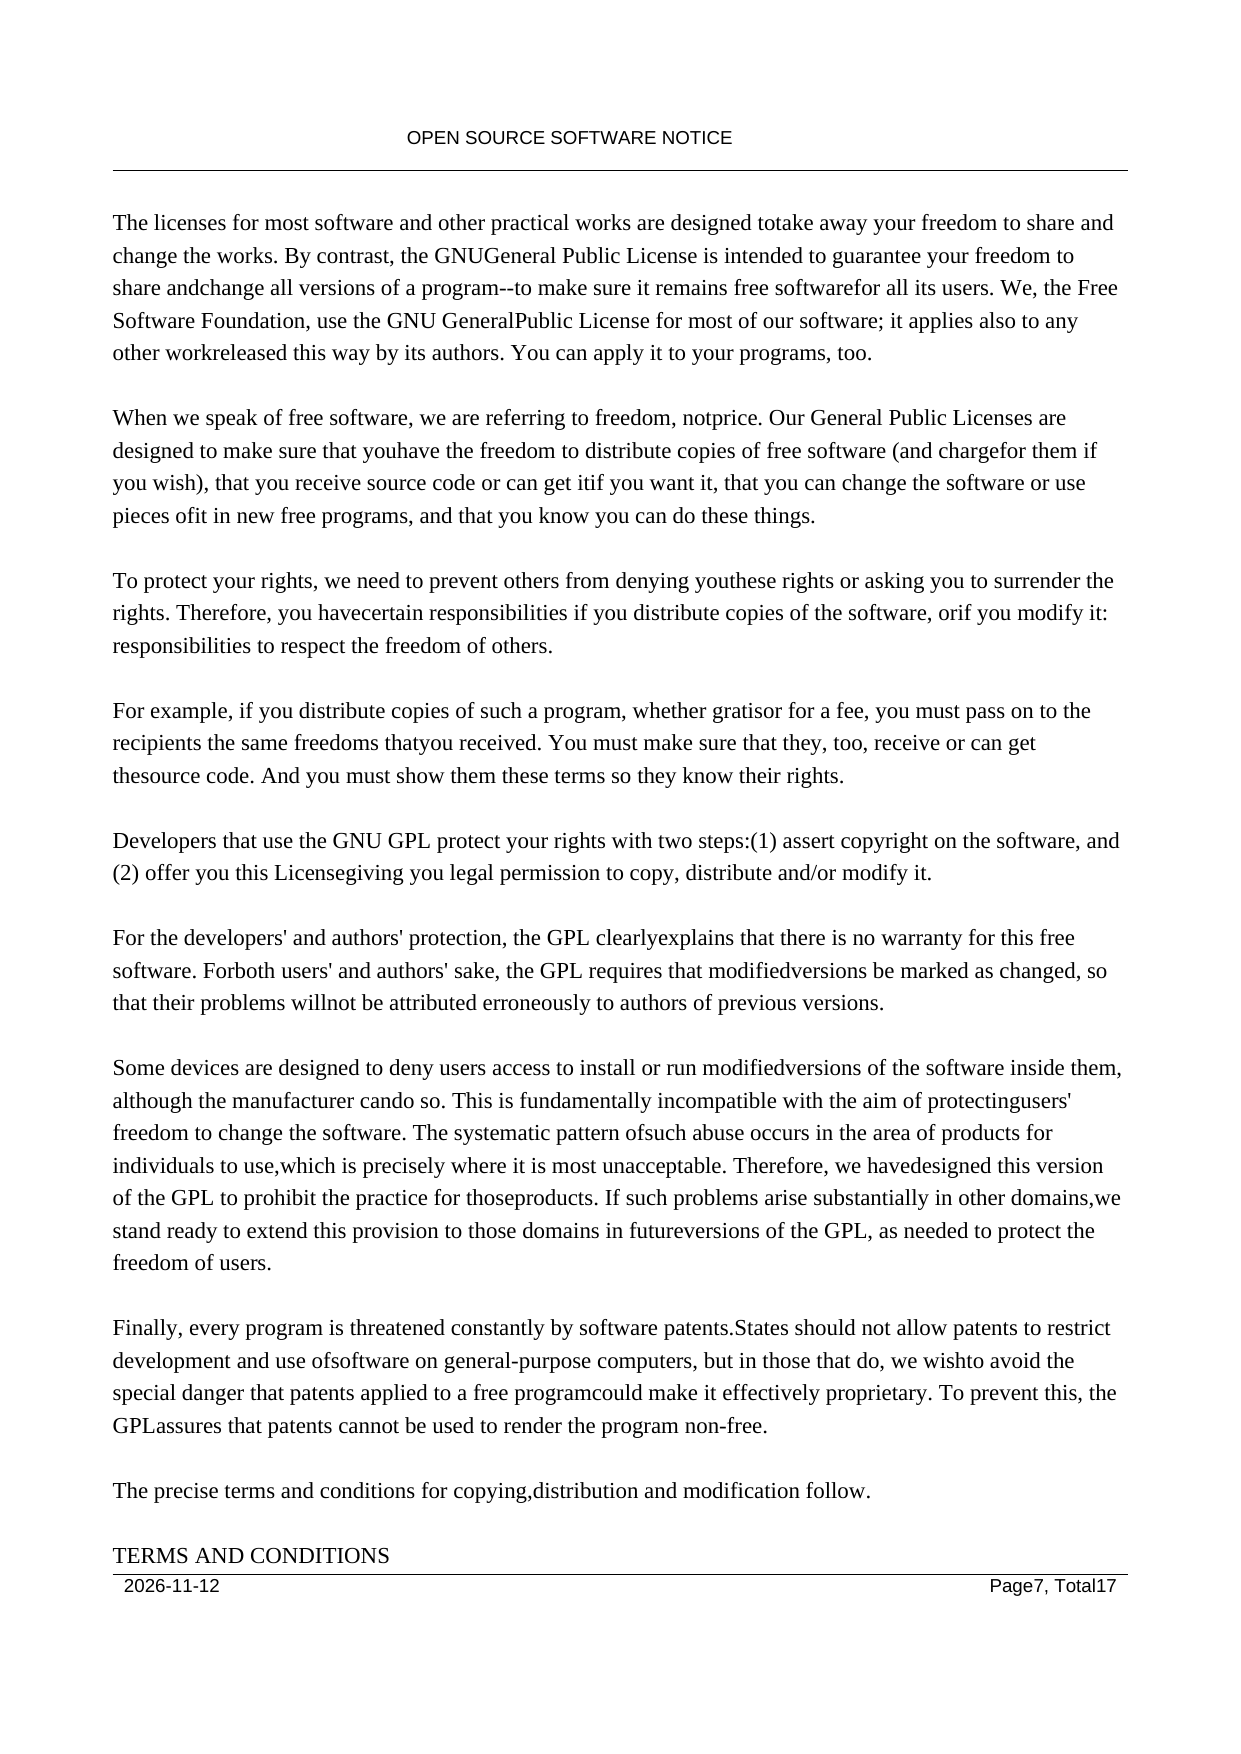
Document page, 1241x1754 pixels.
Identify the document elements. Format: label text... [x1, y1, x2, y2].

text To protect your rights, we need to prevent others from denying youthese rights or asking you to surrender the rights. Therefore, you havecertain responsibilities if you distribute copies of the software, orif you modify it: responsibilities to respect the freedom of others. [112, 564, 1128, 661]
text Finally, every program is threatened constantly by software patents.States should not allow patents to restrict development and use ofsoftware on general-purpose computers, but in those that do, we wishto avoid the special danger that patents applied to a free programcould make it effectively proprietary. To prevent this, the GPLassures that patents cannot be used to render the program non-free. [112, 1311, 1128, 1441]
text For example, if you distribute copies of such a program, whether gratisor for a fee, you must pass on to the recipients the same freedoms thatyou received. You must make sure that they, too, receive or can get thesource code. And you must show them these terms so they know their rights. [112, 694, 1128, 791]
text When we speak of free software, we are referring to freedom, notprice. Our General Public Licenses are designed to make sure that youhave the freedom to distribute copies of free software (and chargefor them if you wish), that you receive source code or can get itif you want it, that you can change the software or use pieces ofit in new free programs, and that you know you can do these things. [112, 401, 1128, 531]
text The precise terms and conditions for copying,distribution and modification follow. [112, 1474, 1128, 1506]
text Some devices are designed to deny users access to install or run modifiedversions of the software inside them, although the manufacturer cando so. This is fundamentally incompatible with the aim of protectingusers' freedom to change the software. The systematic pattern ofsuch abuse occurs in the area of products for individuals to use,which is precisely where it is most unacceptable. Therefore, we havedesigned this version of the GPL to prohibit the practice for thoseproducts. If such problems arise substantially in other domains,we stand ready to extend this provision to those domains in futureversions of the GPL, as needed to protect the freedom of users. [112, 1051, 1128, 1279]
text TERMS AND CONDITIONS [112, 1539, 1128, 1571]
text The licenses for most software and other practical works are designed totake away your freedom to share and change the works. By contrast, the GNUGeneral Public License is intended to guarantee your freedom to share andchange all versions of a program--to make sure it remains free softwarefor all its users. We, the Free Software Foundation, use the GNU GeneralPublic License for most of our software; it applies also to any other workreleased this way by its authors. You can apply it to your programs, too. [112, 206, 1128, 369]
text Developers that use the GNU GPL protect your rights with two steps:(1) assert copyright on the software, and (2) offer you this Licensegiving you legal permission to copy, distribute and/or modify it. [112, 824, 1128, 889]
text For the developers' and authors' protection, the GPL clearlyexplains that there is no warranty for this free software. Forboth users' and authors' sake, the GPL requires that modifiedversions be marked as changed, so that their problems willnot be attributed erroneously to authors of previous versions. [112, 921, 1128, 1019]
